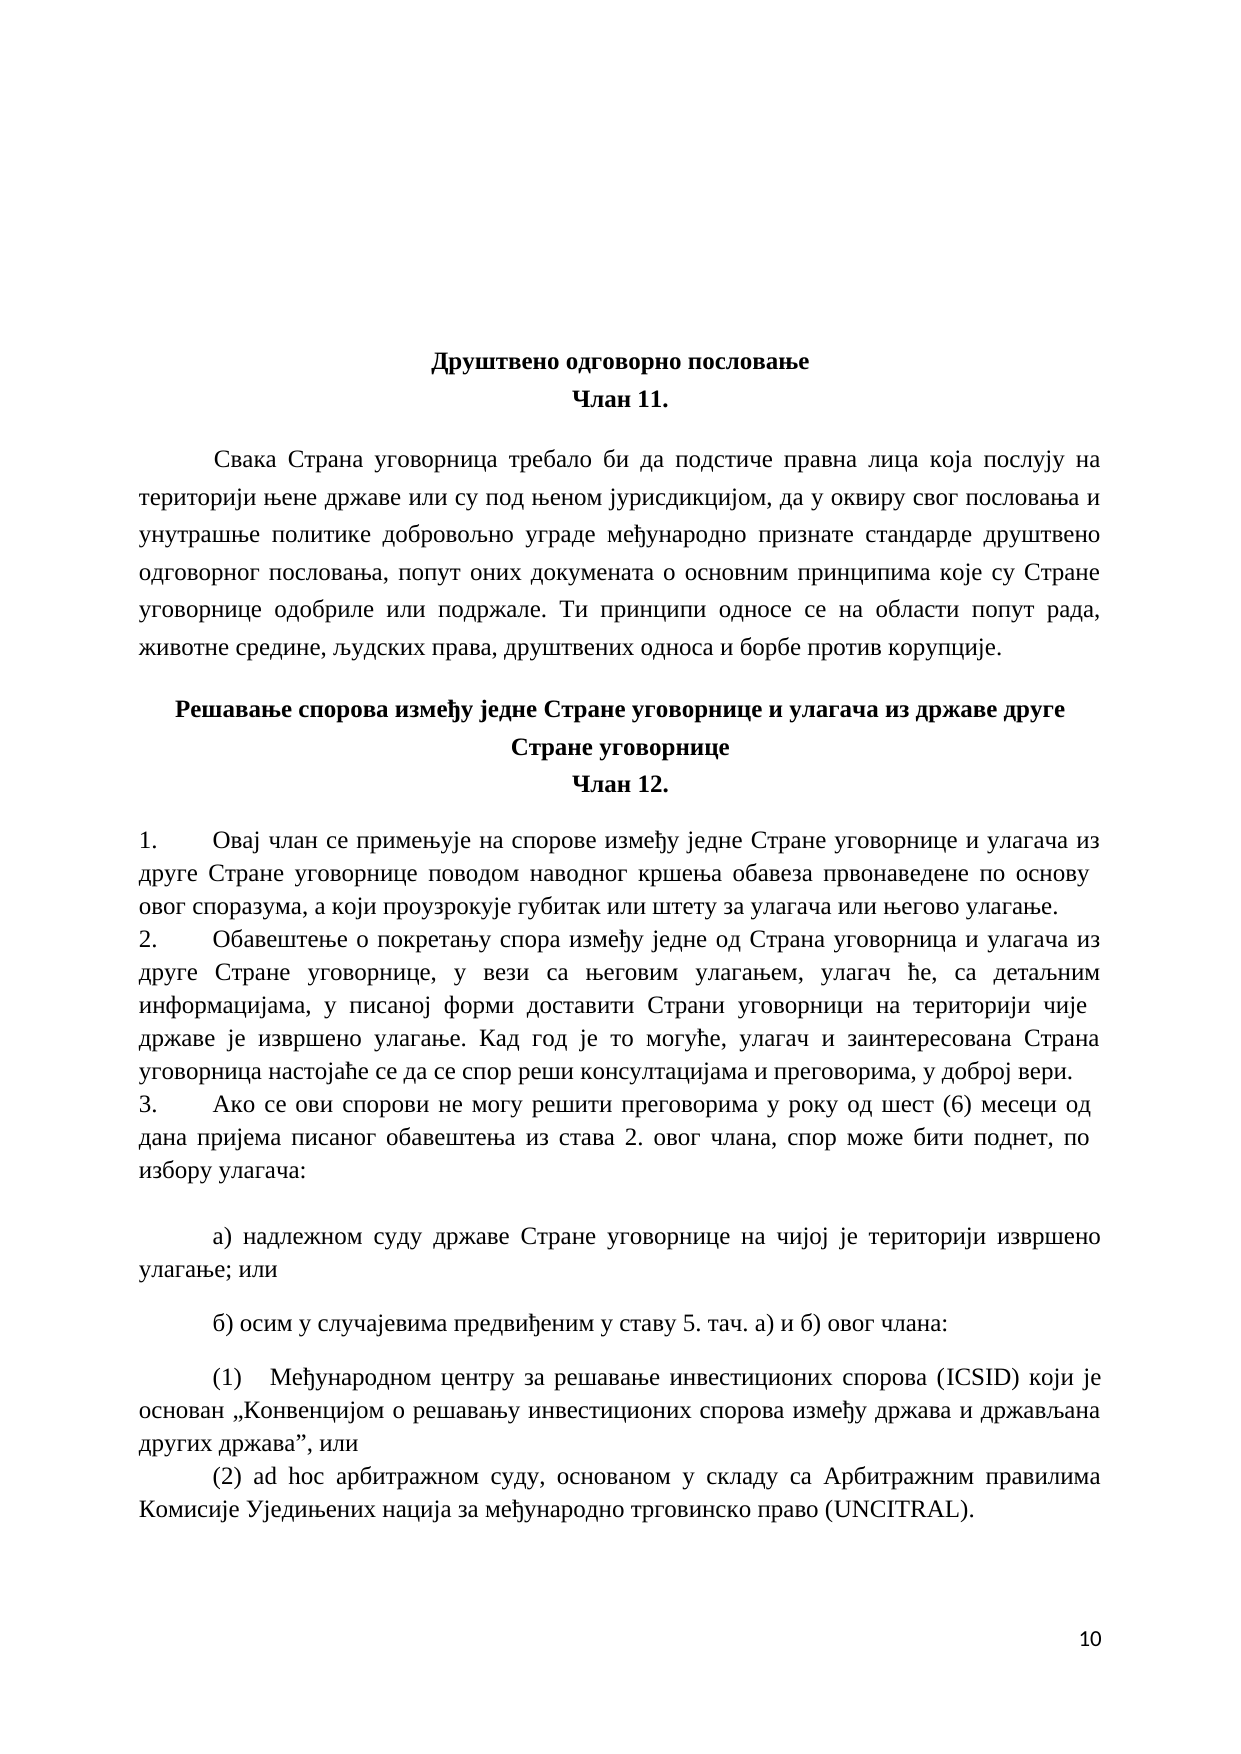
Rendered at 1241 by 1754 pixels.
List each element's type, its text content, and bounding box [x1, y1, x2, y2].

text Члан 11. [139, 375, 1101, 412]
text (1) Међународном центру за решавање инвестиционих спорова (ICSID) који је основан „Конвенцијом о решавању инвестиционих спорова између држава и држављана других држава”, или [139, 1362, 1101, 1457]
text (2) аd hoc арбитражном суду, основаном у складу са Арбитражним правилима Комисије Уједињених нација за међународно трговинско право (UNCITRAL). [139, 1461, 1101, 1523]
text Члан 12. [139, 762, 1101, 800]
list Обавештење о покретању спора између једне од Страна уговорница и улагача из друге Стране уговорнице, у вези са његовим улагањем, улагач ће, са детаљним информацијама, у писаној форми доставити Страни уговорници на територији чије државе је извршено улагање. Кад год је то могуће, улагач и заинтересована Страна уговорница настојаће се да се спор реши консултацијама и преговорима, у доброј вери. [139, 924, 1101, 1085]
list Ако се ови спорови не могу решити преговорима у року од шест (6) месеци од дана пријема писаног обавештења из става 2. овог члана, спор може бити поднет, по избору улагача: [139, 1089, 1101, 1184]
text а) надлежном суду државе Стране уговорнице на чијој је територији извршено улагање; или [139, 1221, 1101, 1283]
text Свака Страна уговорница требало би да подстиче правна лица која послују на територији њене државе или су под њеном јурисдикцијом, да у оквиру свог пословања и унутрашње политике добровољно уграде међународно признате стандарде друштвено одговорног пословања, попут оних докумената о основним принципима које су Стране уговорнице одобриле или подржале. Ти принципи односе се на области попут рада, животне средине, људских права, друштвених односа и борбе против корупције. [139, 437, 1101, 662]
text б) осим у случајевима предвиђеним у ставу 5. тач. а) и б) овог члана: [139, 1308, 1101, 1337]
list Овај члан се примењује на спорове између једне Стране уговорнице и улагача из друге Стране уговорнице поводом наводног кршења обавеза првонаведене по основу овог споразума, а који проузрокује губитак или штету за улагача или његово улагање. [139, 825, 1101, 920]
text Решавање спорова између једне Стране уговорнице и улагача из државе друге Стране уговорнице [139, 687, 1101, 762]
text Друштвено одговорно пословање [139, 337, 1101, 375]
